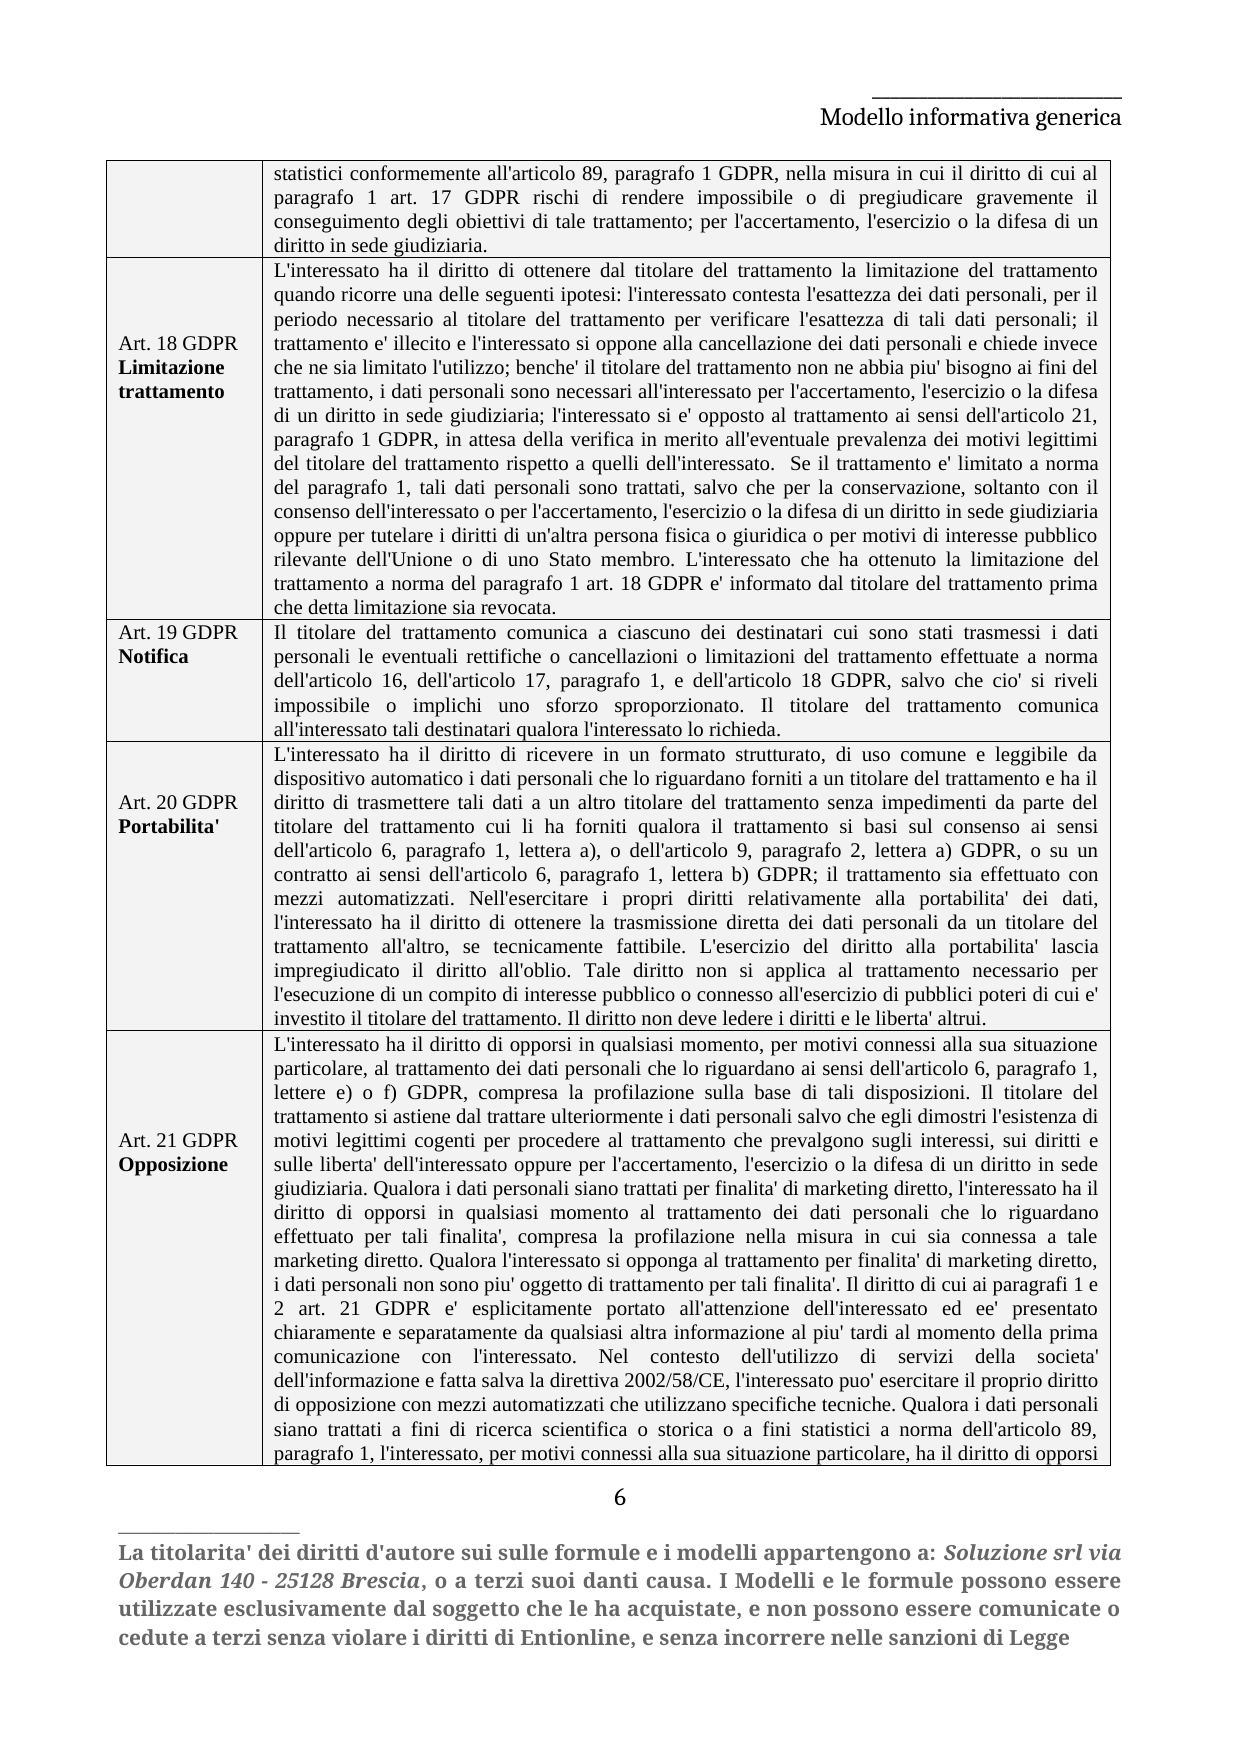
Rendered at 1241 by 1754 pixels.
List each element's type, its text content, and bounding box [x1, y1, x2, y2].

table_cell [263, 1031, 1110, 1464]
table_cell Il titolare del trattamento comunica a ciascuno dei destinatari cui sono stati trasmessi i dati personali le eventuali rettifiche o cancellazioni o limitazioni del trattamento effettuate a norma dell'articolo 16, dell'articolo 17, paragrafo 1, e dell'articolo 18 GDPR, salvo che cio' si riveli impossibile o implichi uno sforzo sproporzionato. Il titolare del trattamento comunica all'interessato tali destinatari qualora l'interessato lo richieda. [263, 620, 1110, 741]
table_cell Art. 19 GDPR Notifica [107, 620, 262, 741]
table_cell L'interessato ha il diritto di ricevere in un formato strutturato, di uso comune e leggibile da dispositivo automatico i dati personali che lo riguardano forniti a un titolare del trattamento e ha il diritto di trasmettere tali dati a un altro titolare del trattamento senza impedimenti da parte del titolare del trattamento cui li ha forniti qualora il trattamento si basi sul consenso ai sensi dell'articolo 6, paragrafo 1, lettera a), o dell'articolo 9, paragrafo 2, lettera a) GDPR, o su un contratto ai sensi dell'articolo 6, paragrafo 1, lettera b) GDPR; il trattamento sia effettuato con mezzi automatizzati. Nell'esercitare i propri diritti relativamente alla portabilita' dei dati, l'interessato ha il diritto di ottenere la trasmissione diretta dei dati personali da un titolare del trattamento all'altro, se tecnicamente fattibile. L'esercizio del diritto alla portabilita' lascia impregiudicato il diritto all'oblio. Tale diritto non si applica al trattamento necessario per l'esecuzione di un compito di interesse pubblico o connesso all'esercizio di pubblici poteri di cui e' investito il titolare del trattamento. Il diritto non deve ledere i diritti e le liberta' altrui. [263, 742, 1110, 1030]
table_cell Art. 18 GDPR Limitazione trattamento [107, 258, 262, 619]
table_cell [107, 1031, 262, 1464]
table_cell Art. 20 GDPR Portabilita' [107, 742, 262, 1030]
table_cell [107, 161, 262, 257]
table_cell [263, 161, 1110, 257]
table_cell L'interessato ha il diritto di ottenere dal titolare del trattamento la limitazione del trattamento quando ricorre una delle seguenti ipotesi: l'interessato contesta l'esattezza dei dati personali, per il periodo necessario al titolare del trattamento per verificare l'esattezza di tali dati personali; il trattamento e' illecito e l'interessato si oppone alla cancellazione dei dati personali e chiede invece che ne sia limitato l'utilizzo; benche' il titolare del trattamento non ne abbia piu' bisogno ai fini del trattamento, i dati personali sono necessari all'interessato per l'accertamento, l'esercizio o la difesa di un diritto in sede giudiziaria; l'interessato si e' opposto al trattamento ai sensi dell'articolo 21, paragrafo 1 GDPR, in attesa della verifica in merito all'eventuale prevalenza dei motivi legittimi del titolare del trattamento rispetto a quelli dell'interessato. Se il trattamento e' limitato a norma del paragrafo 1, tali dati personali sono trattati, salvo che per la conservazione, soltanto con il consenso dell'interessato o per l'accertamento, l'esercizio o la difesa di un diritto in sede giudiziaria oppure per tutelare i diritti di un'altra persona fisica o giuridica o per motivi di interesse pubblico rilevante dell'Unione o di uno Stato membro. L'interessato che ha ottenuto la limitazione del trattamento a norma del paragrafo 1 art. 18 GDPR e' informato dal titolare del trattamento prima che detta limitazione sia revocata. [263, 258, 1110, 619]
